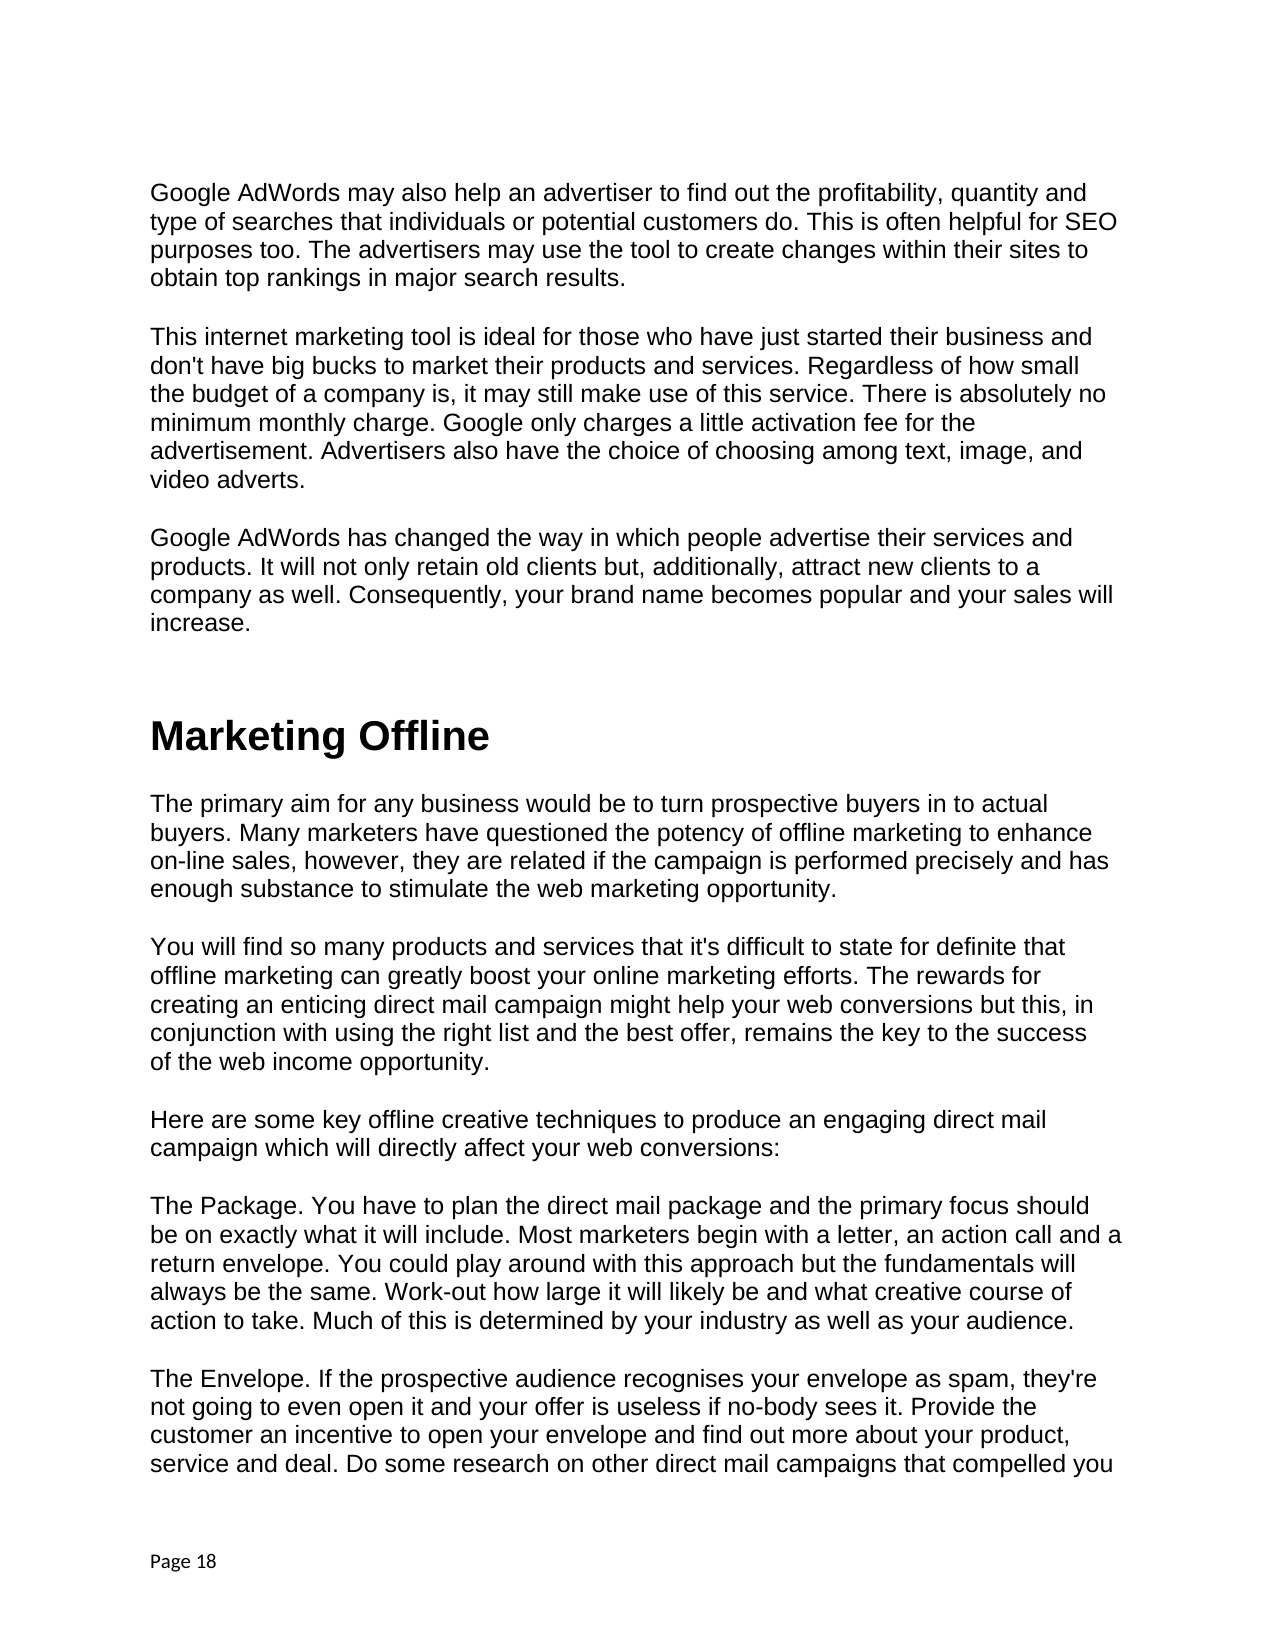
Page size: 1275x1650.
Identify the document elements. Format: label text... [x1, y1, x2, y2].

text Google AdWords has changed the way in which people advertise their services and products. It will not only retain old clients but, additionally, attract new clients to a company as well. Consequently, your brand name becomes popular and your sales will increase. [150, 524, 1114, 637]
text The Envelope. If the prospective audience recognises your envelope as spam, they're not going to even open it and your offer is useless if no-body sees it. Provide the customer an incentive to open your envelope and find out more about your product, service and deal. Do some research on other direct mail campaigns that compelled you [150, 1364, 1114, 1477]
text The Package. You have to plan the direct mail package and the primary focus should be on exactly what it will include. Most marketers begin with a letter, an action call and a return envelope. You could play around with this approach but the fundamentals will always be the same. Work-out how large it will likely be and what creative course of action to take. Much of this is determined by your industry as well as your audience. [150, 1192, 1123, 1334]
text Here are some key offline creative techniques to produce an engaging direct mail campaign which will directly affect your web conversions: [150, 1106, 1048, 1162]
text Marketing Offline [150, 712, 1125, 759]
text You will find so many products and services that it's difficult to state for definite that offline marketing can greatly boost your online marketing efforts. The rewards for creating an enticing direct mail campaign might help your web conversions but this, in conjunction with using the right list and the best offer, remains the key to the success of the web income opportunity. [150, 933, 1114, 1076]
text Page 18 [150, 1548, 1125, 1573]
text Google AdWords may also help an advertiser to find out the profitability, quantity and type of searches that individuals or potential customers do. This is often helpful for SEO purposes too. The advertisers may use the tool to create changes within their sites to obtain top rankings in major search results. [150, 179, 1119, 292]
text This internet marketing tool is ideal for those who have just started their business and don't have big bucks to market their products and services. Regardless of how small the budget of a company is, it may still make use of this service. There is absolutely no minimum monthly charge. Google only charges a little activation fee for the advertisement. Advertisers also have the choice of choosing among text, image, and video adverts. [150, 322, 1121, 493]
text The primary aim for any business would be to turn prospective buyers in to actual buyers. Many marketers have questioned the potency of offline marketing to enhance on-line sales, however, they are related if the campaign is performed precisely and has enough substance to stimulate the web marketing opportunity. [150, 790, 1110, 903]
